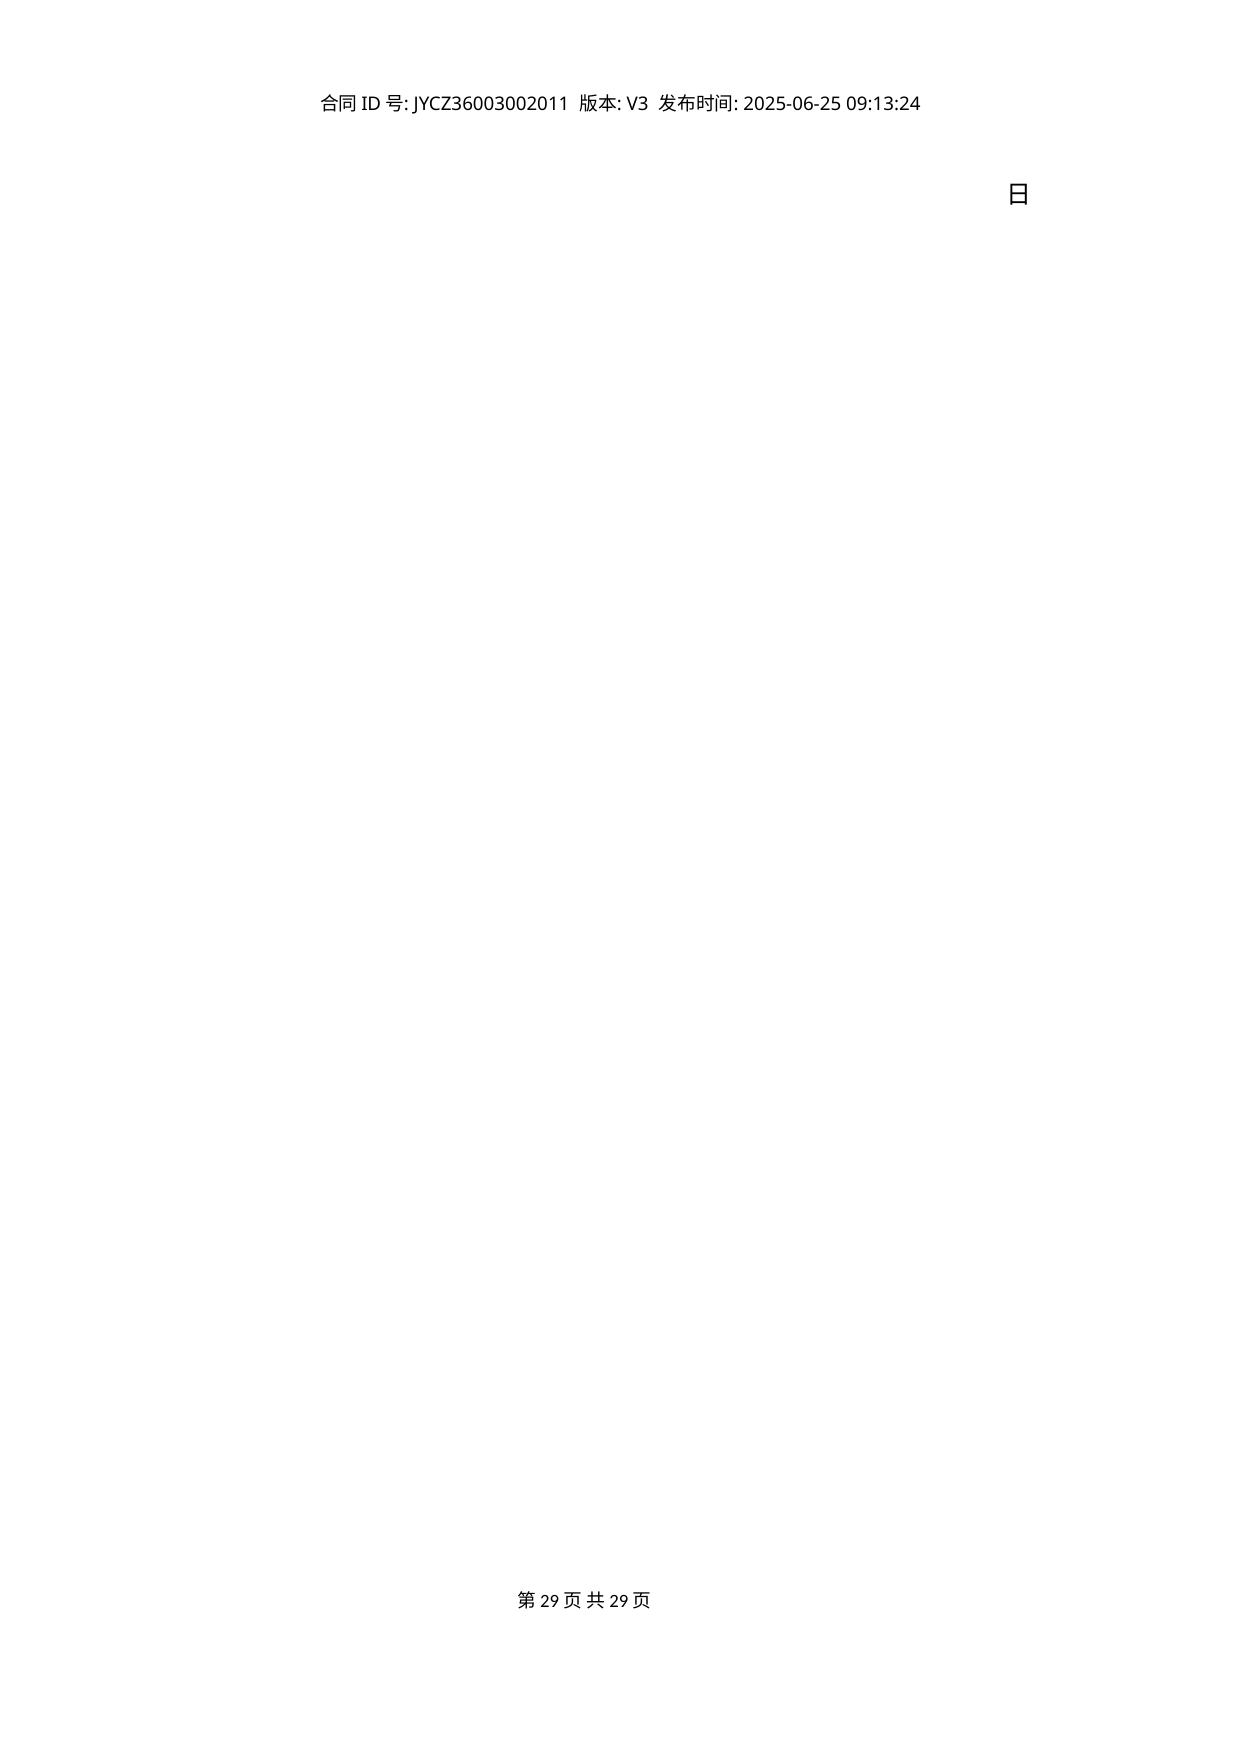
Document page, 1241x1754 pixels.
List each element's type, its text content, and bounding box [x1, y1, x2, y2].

text 年 月 日 [189, 164, 1052, 221]
